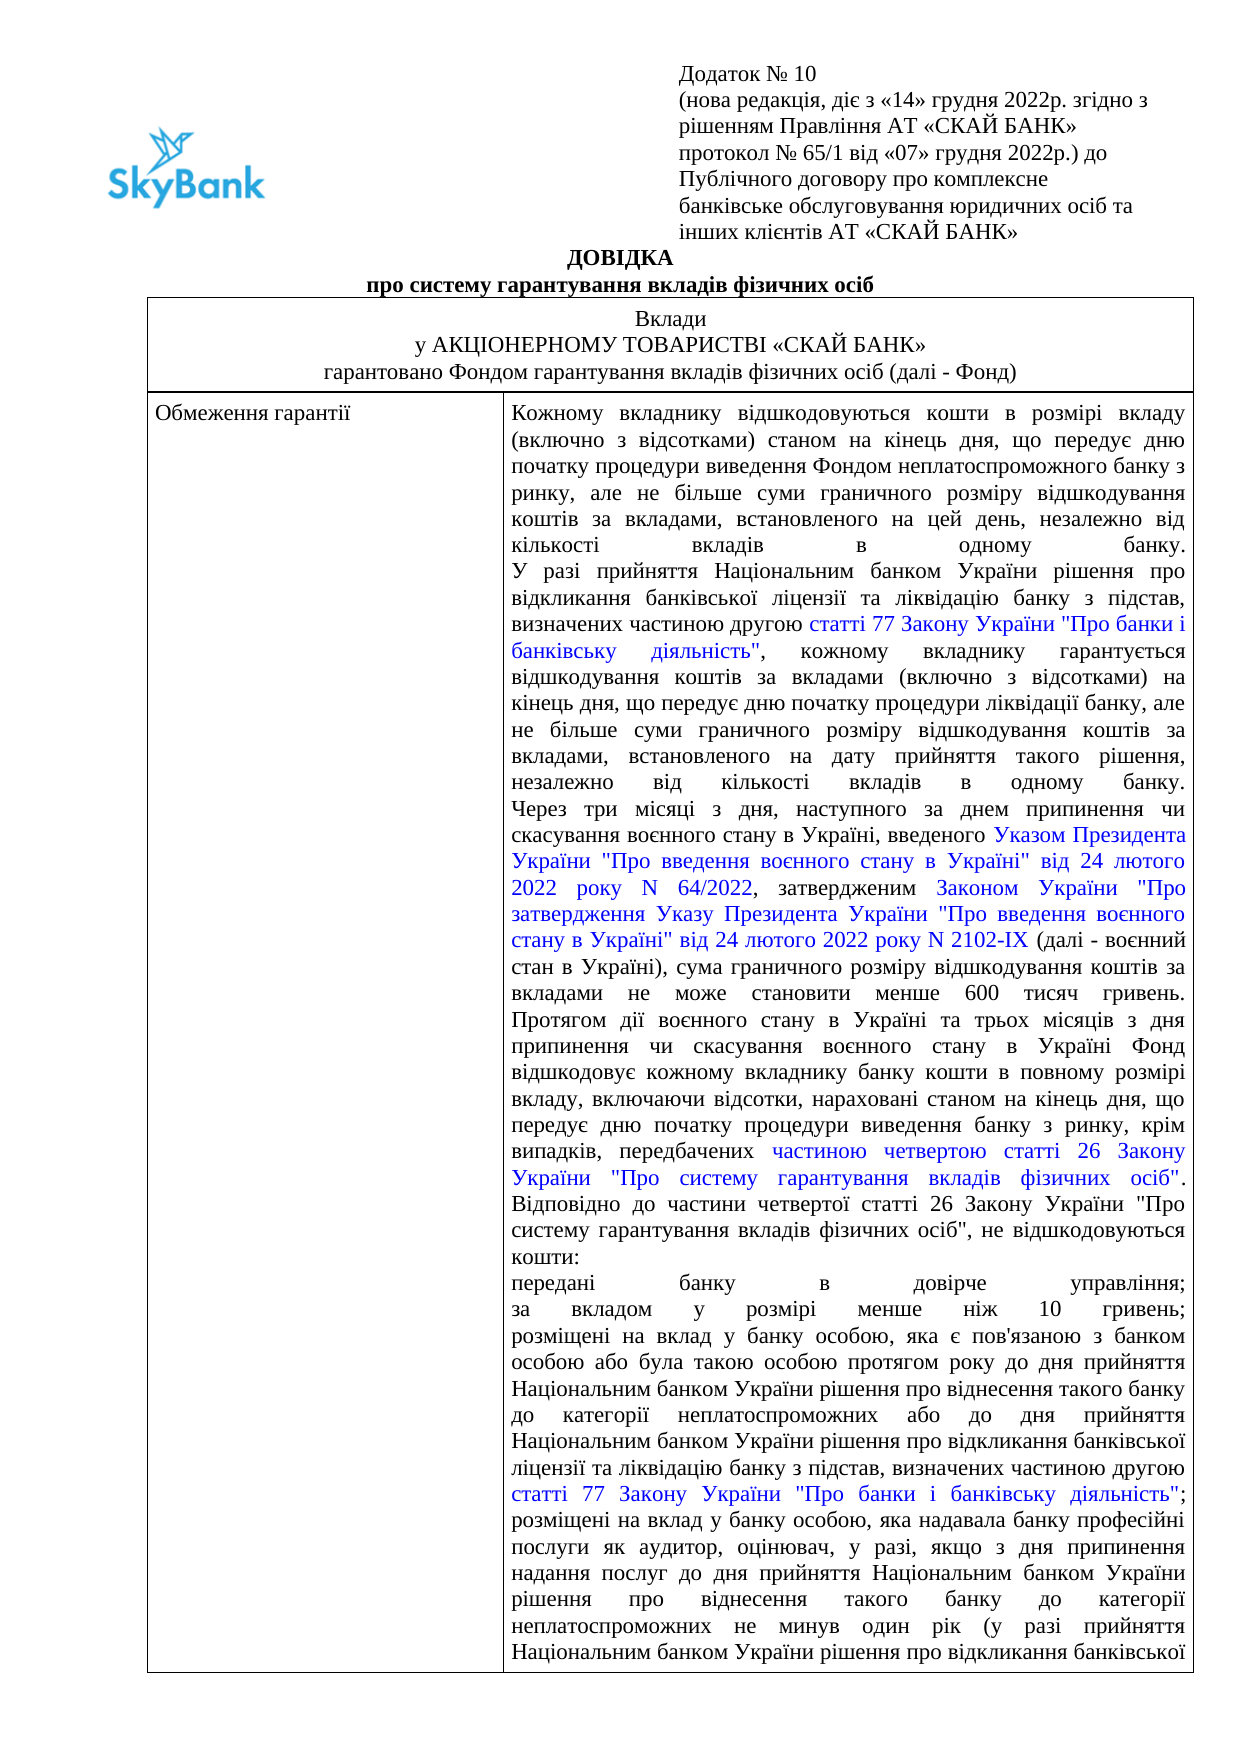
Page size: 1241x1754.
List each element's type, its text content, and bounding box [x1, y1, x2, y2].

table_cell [504, 393, 1193, 1672]
text Додаток № 10 [605, 60, 1152, 86]
table_cell Обмеження гарантії [148, 393, 503, 1672]
table_header Вклади у АКЦІОНЕРНОМУ ТОВАРИСТВІ «СКАЙ БАНК» гарантовано Фондом гарантування вкладів фізичних осіб (далі - Фонд) [148, 298, 1193, 391]
text (нова редакція, діє з «14» грудня 2022р. згідно з рішенням Правління АТ «СКАЙ БАНК» протокол № 65/1 від «07» грудня 2022р.) до Публічного договору про комплексне банківське обслуговування юридичних осіб та інших клієнтів АТ «СКАЙ БАНК» [679, 86, 1152, 244]
picture [88, 116, 295, 221]
text ДОВІДКА про систему гарантування вкладів фізичних осіб [136, 244, 1105, 297]
